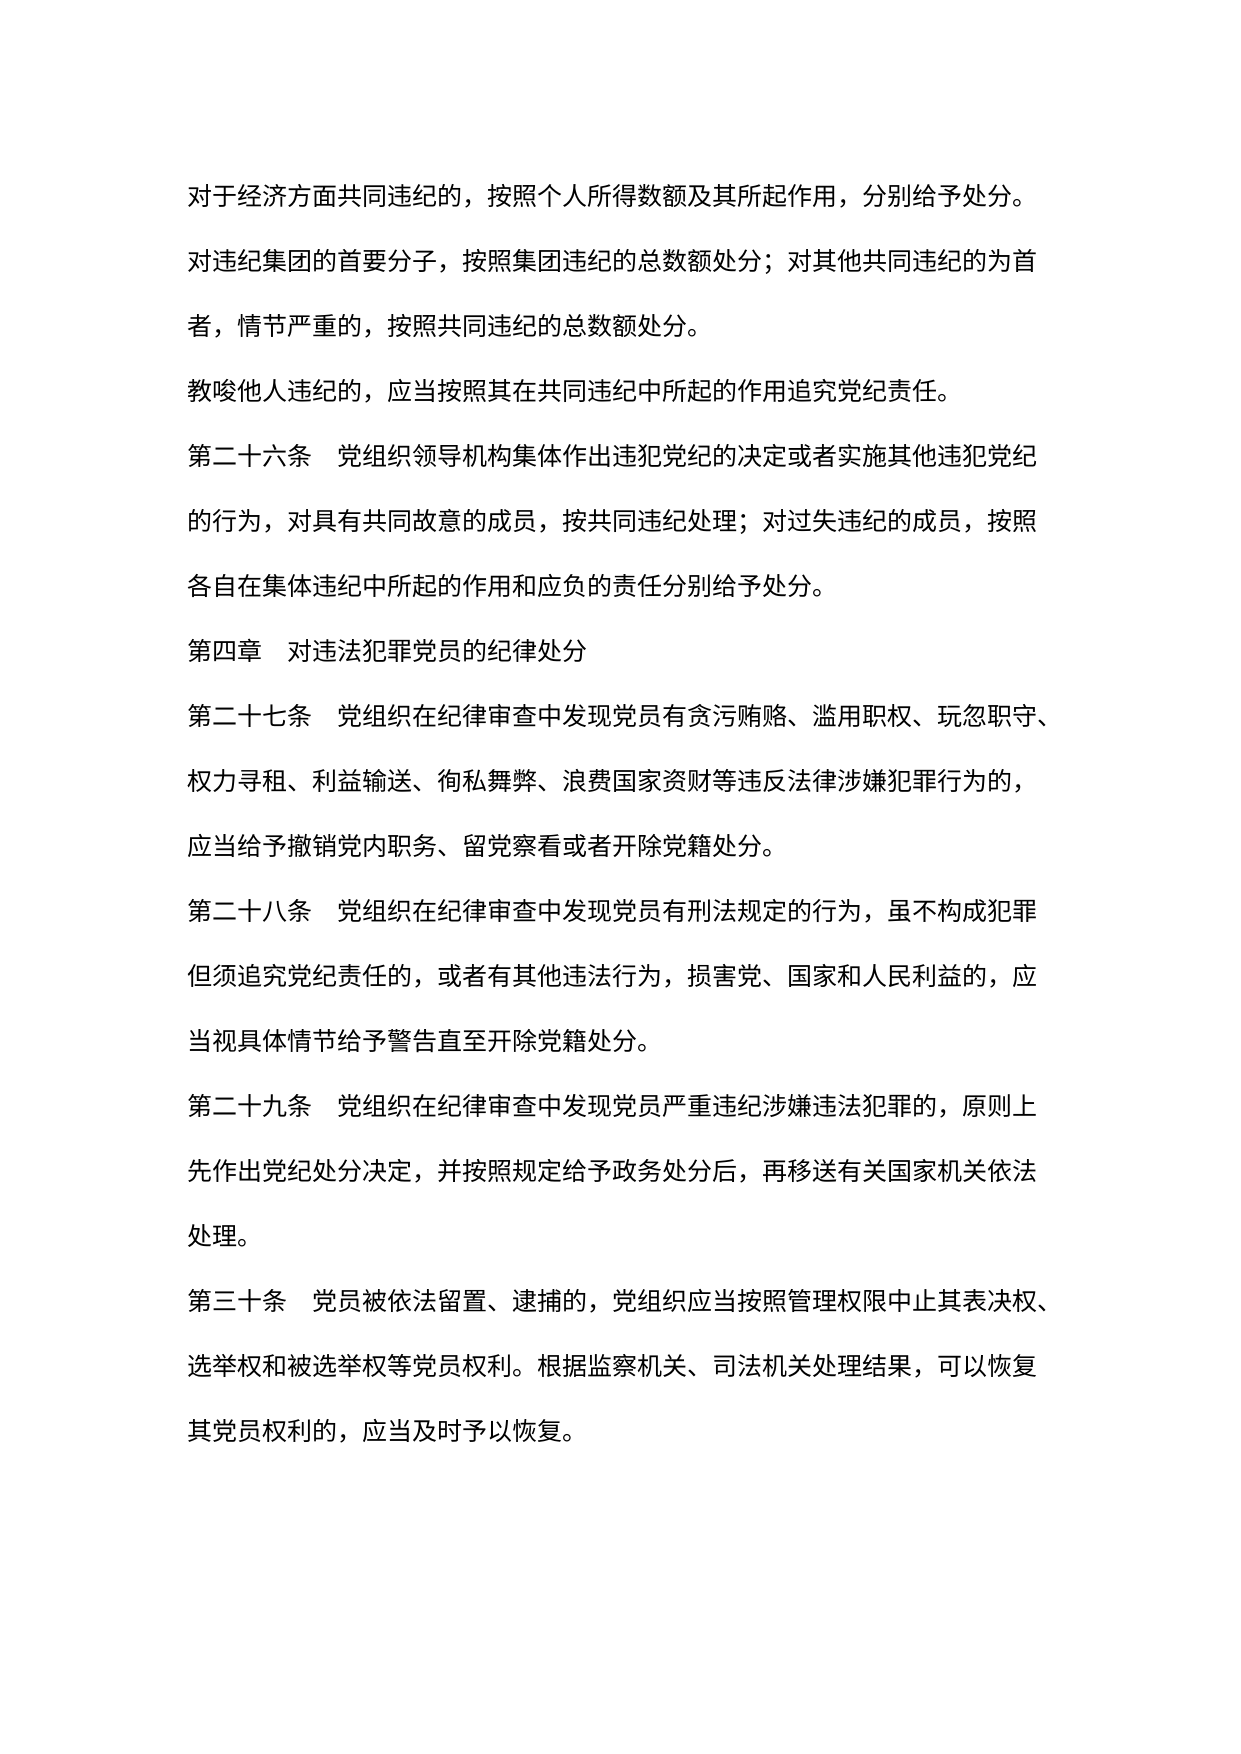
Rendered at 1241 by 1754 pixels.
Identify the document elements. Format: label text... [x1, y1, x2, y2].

text 第二十八条 党组织在纪律审查中发现党员有刑法规定的行为，虽不构成犯罪但须追究党纪责任的，或者有其他违法行为，损害党、国家和人民利益的，应当视具体情节给予警告直至开除党籍处分。 [187, 877, 1053, 1072]
text 第二十七条 党组织在纪律审查中发现党员有贪污贿赂、滥用职权、玩忽职守、权力寻租、利益输送、徇私舞弊、浪费国家资财等违反法律涉嫌犯罪行为的，应当给予撤销党内职务、留党察看或者开除党籍处分。 [187, 682, 1053, 877]
text 对于经济方面共同违纪的，按照个人所得数额及其所起作用，分别给予处分。对违纪集团的首要分子，按照集团违纪的总数额处分；对其他共同违纪的为首者，情节严重的，按照共同违纪的总数额处分。 [187, 162, 1053, 357]
text 第二十六条 党组织领导机构集体作出违犯党纪的决定或者实施其他违犯党纪的行为，对具有共同故意的成员，按共同违纪处理；对过失违纪的成员，按照各自在集体违纪中所起的作用和应负的责任分别给予处分。 [187, 422, 1053, 617]
text 第四章 对违法犯罪党员的纪律处分 [187, 617, 1053, 682]
text 第三十条 党员被依法留置、逮捕的，党组织应当按照管理权限中止其表决权、选举权和被选举权等党员权利。根据监察机关、司法机关处理结果，可以恢复其党员权利的，应当及时予以恢复。 [187, 1267, 1053, 1462]
text 第二十九条 党组织在纪律审查中发现党员严重违纪涉嫌违法犯罪的，原则上先作出党纪处分决定，并按照规定给予政务处分后，再移送有关国家机关依法处理。 [187, 1072, 1053, 1267]
text 教唆他人违纪的，应当按照其在共同违纪中所起的作用追究党纪责任。 [187, 357, 1053, 422]
